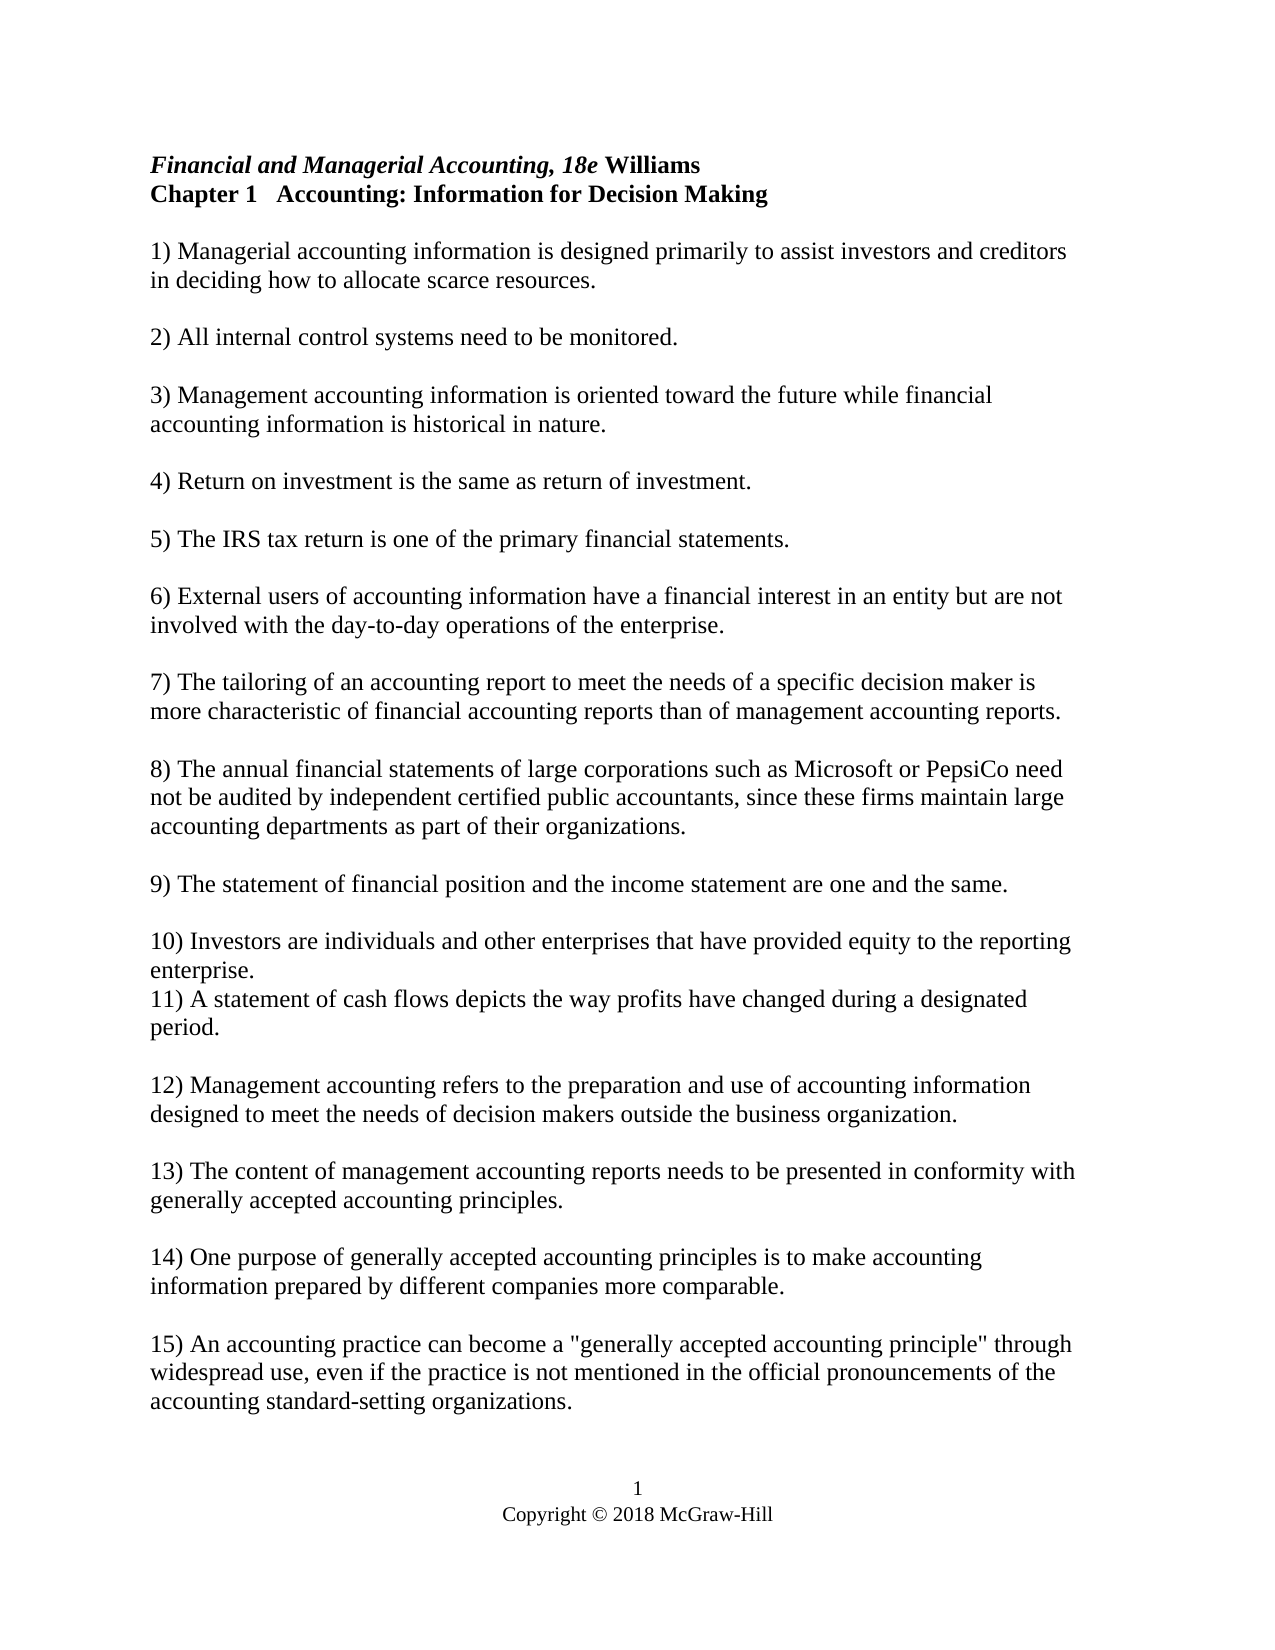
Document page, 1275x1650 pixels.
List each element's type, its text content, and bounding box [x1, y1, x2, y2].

text 1) Managerial accounting information is designed primarily to assist investors and creditors in deciding how to allocate scarce resources. [150, 236, 1087, 294]
text 6) External users of accounting information have a financial interest in an entity but are not involved with the day-to-day operations of the enterprise. [150, 581, 1087, 639]
text 3) Management accounting information is oriented toward the future while financial accounting information is historical in nature. [150, 380, 1087, 437]
text 14) One purpose of generally accepted accounting principles is to make accounting information prepared by different companies more comparable. [150, 1242, 1087, 1300]
text 4) Return on investment is the same as return of investment. [150, 466, 1087, 495]
text 15) An accounting practice can become a "generally accepted accounting principle" through widespread use, even if the practice is not mentioned in the official pronouncements of the accounting standard-setting organizations. [150, 1329, 1087, 1415]
text 8) The annual financial statements of large corporations such as Microsoft or PepsiCo need not be audited by independent certified public accountants, since these firms maintain large accounting departments as part of their organizations. [150, 754, 1087, 840]
text 5) The IRS tax return is one of the primary financial statements. [150, 524, 1087, 552]
text 11) A statement of cash flows depicts the way profits have changed during a designated period. [150, 984, 1087, 1041]
text 12) Management accounting refers to the preparation and use of accounting information designed to meet the needs of decision makers outside the business organization. [150, 1070, 1087, 1127]
text 2) All internal control systems need to be monitored. [150, 322, 1087, 351]
text Chapter 1 Accounting: Information for Decision Making [150, 179, 1125, 207]
text 7) The tailoring of an accounting report to meet the needs of a specific decision maker is more characteristic of financial accounting reports than of management accounting reports. [150, 667, 1087, 725]
text 9) The statement of financial position and the income statement are one and the same. [150, 869, 1087, 926]
text 13) The content of management accounting reports needs to be presented in conformity with generally accepted accounting principles. [150, 1156, 1087, 1214]
text Financial and Managerial Accounting, 18e Williams [150, 150, 1125, 179]
text 10) Investors are individuals and other enterprises that have provided equity to the reporting enterprise. [150, 926, 1087, 984]
